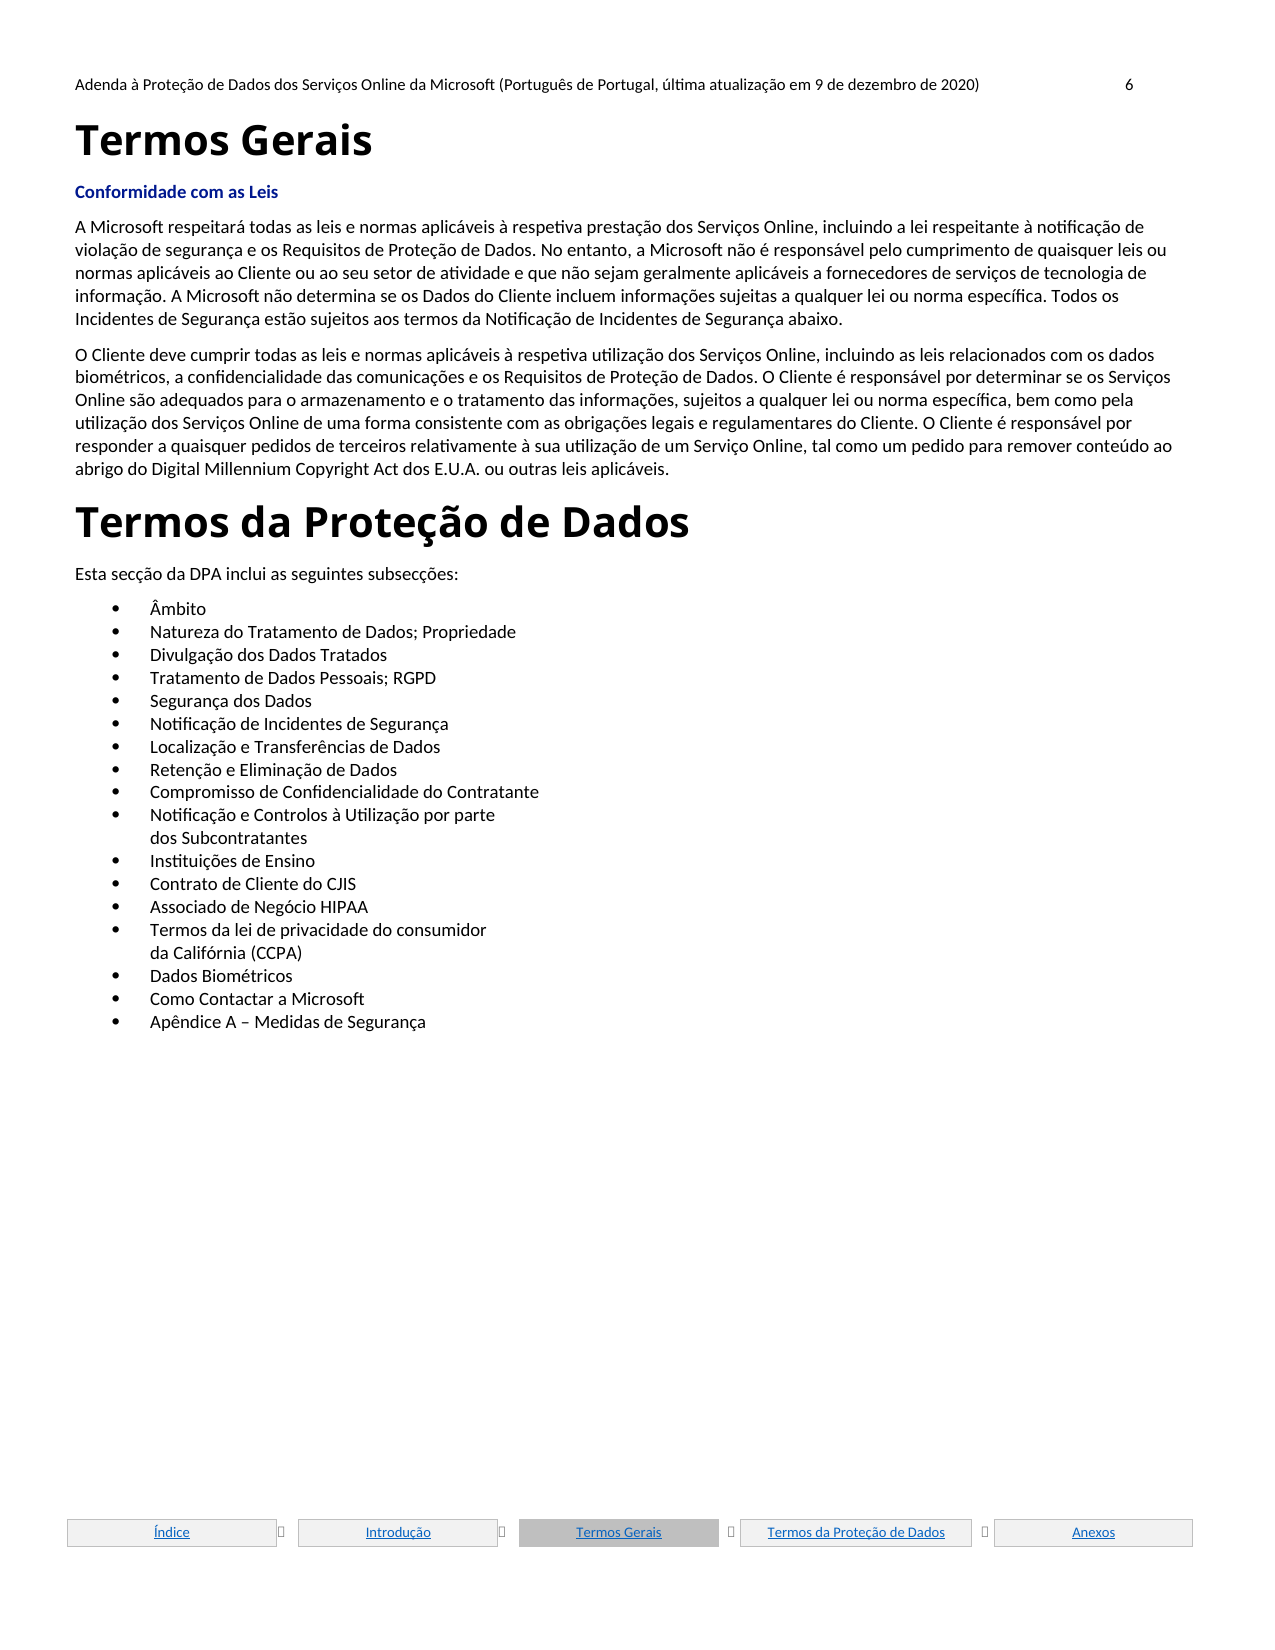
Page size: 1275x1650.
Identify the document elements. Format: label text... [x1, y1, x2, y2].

list Instituições de Ensino [112, 849, 600, 872]
subtitle Termos da Proteção de Dados [75, 493, 1200, 549]
list Apêndice A – Medidas de Segurança [112, 1010, 600, 1033]
list Âmbito [112, 597, 600, 620]
list O Cliente deve cumprir todas as leis e normas aplicáveis à respetiva utilização dos Serviços Online, incluindo as leis relacionados com os dados biométricos, a confidencialidade das comunicações e os Requisitos de Proteção de Dados. O Cliente é responsável por determinar se os Serviços Online são adequados para o armazenamento e o tratamento das informações, sujeitos a qualquer lei ou norma específica, bem como pela utilização dos Serviços Online de uma forma consistente com as obrigações legais e regulamentares do Cliente. O Cliente é responsável por responder a quaisquer pedidos de terceiros relativamente à sua utilização de um Serviço Online, tal como um pedido para remover conteúdo ao abrigo do Digital Millennium Copyright Act dos E.U.A. ou outras leis aplicáveis. [75, 343, 1200, 480]
list Divulgação dos Dados Tratados [112, 643, 600, 666]
list Tratamento de Dados Pessoais; RGPD [112, 666, 600, 689]
list Notificação de Incidentes de Segurança [112, 712, 600, 735]
subtitle Termos Gerais [75, 111, 1200, 168]
list Localização e Transferências de Dados [112, 735, 600, 758]
subtitle Conformidade com as Leis [75, 180, 1200, 203]
list Contrato de Cliente do CJIS [112, 872, 600, 895]
list Termos da lei de privacidade do consumidor da Califórnia (CCPA) [112, 918, 600, 964]
list A Microsoft respeitará todas as leis e normas aplicáveis à respetiva prestação dos Serviços Online, incluindo a lei respeitante à notificação de violação de segurança e os Requisitos de Proteção de Dados. No entanto, a Microsoft não é responsável pelo cumprimento de quaisquer leis ou normas aplicáveis ao Cliente ou ao seu setor de atividade e que não sejam geralmente aplicáveis a fornecedores de serviços de tecnologia de informação. A Microsoft não determina se os Dados do Cliente incluem informações sujeitas a qualquer lei ou norma específica. Todos os Incidentes de Segurança estão sujeitos aos termos da Notificação de Incidentes de Segurança abaixo. [75, 216, 1200, 330]
list Natureza do Tratamento de Dados; Propriedade [112, 620, 600, 643]
list Esta secção da DPA inclui as seguintes subsecções: [75, 562, 1200, 585]
list Segurança dos Dados [112, 689, 600, 712]
list Como Contactar a Microsoft [112, 987, 600, 1010]
list Associado de Negócio HIPAA [112, 895, 600, 918]
list Compromisso de Confidencialidade do Contratante [112, 781, 600, 804]
list Dados Biométricos [112, 964, 600, 987]
list Retenção e Eliminação de Dados [112, 758, 600, 781]
list Notificação e Controlos à Utilização por parte dos Subcontratantes [112, 804, 600, 849]
